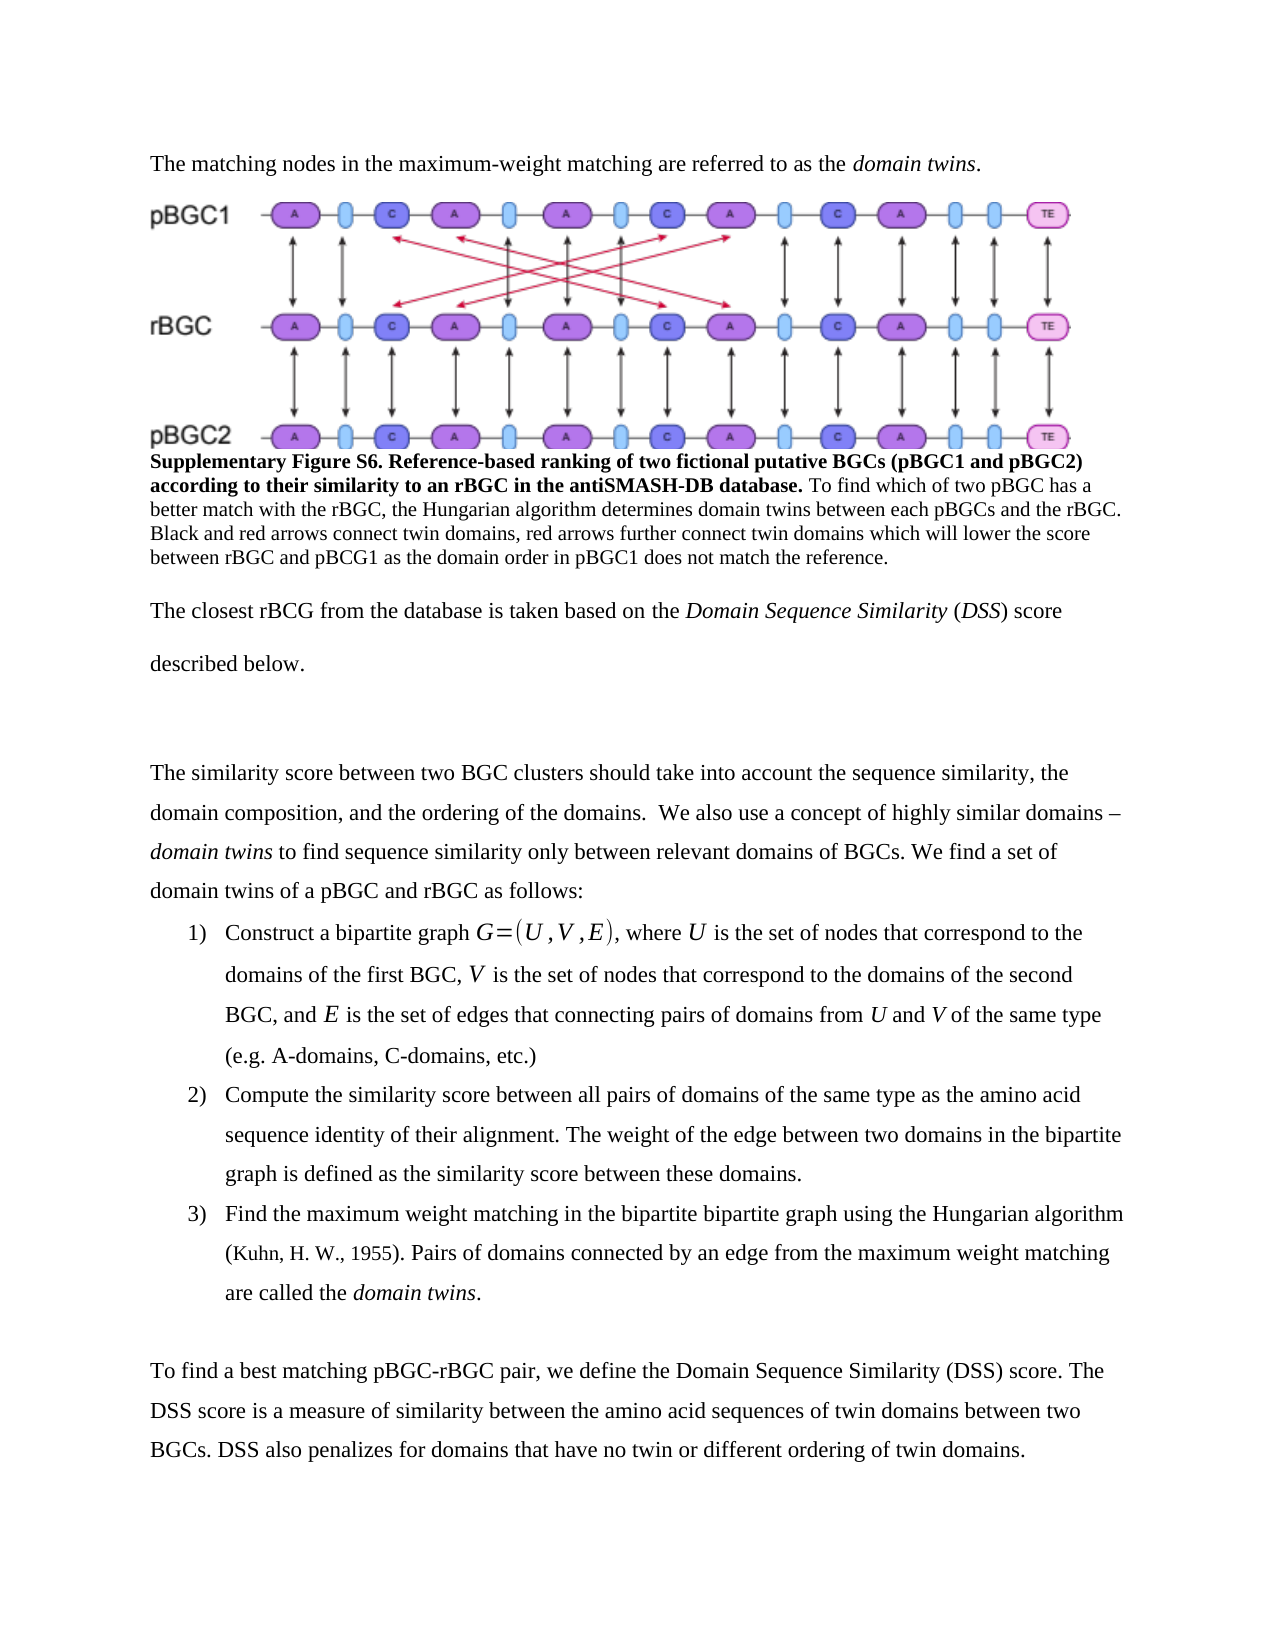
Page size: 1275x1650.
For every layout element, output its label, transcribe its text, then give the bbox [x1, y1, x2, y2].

text The similarity score between two BGC clusters should take into account the sequence similarity, the domain composition, and the ordering of the domains. We also use a concept of highly similar domains – domain twins to find sequence similarity only between relevant domains of BGCs. We find a set of domain twins of a pBGC and rBGC as follows: [150, 759, 1125, 904]
text Supplementary Figure S6. Reference-based ranking of two fictional putative BGCs (pBGC1 and pBGC2) according to their similarity to an rBGC in the antiSMASH-DB database. To find which of two pBGC has a better match with the rBGC, the Hungarian algorithm determines domain twins between each pBGCs and the rBGC. Black and red arrows connect twin domains, red arrows further connect twin domains which will lower the score between rBGC and pBCG1 as the domain order in pBGC1 does not match the reference. [150, 448, 1125, 569]
text To find a best matching pBGC-rBGC pair, we define the Domain Sequence Similarity (DSS) score. The DSS score is a measure of similarity between the amino acid sequences of twin domains between two BGCs. DSS also penalizes for domains that have no twin or different ordering of twin domains. [150, 1357, 1125, 1463]
text The closest rBCG from the database is taken based on the Domain Sequence Similarity (DSS) score described below. [150, 598, 1125, 677]
list Compute the similarity score between all pairs of domains of the same type as the amino acid sequence identity of their alignment. The weight of the edge between two domains in the bipartite graph is defined as the similarity score between these domains. [187, 1081, 1125, 1186]
list Find the maximum weight matching in the bipartite bipartite graph using the Hungarian algorithm (Kuhn, H. W., 1955). Pairs of domains connected by an edge from the maximum weight matching are called the domain twins. [187, 1199, 1125, 1305]
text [150, 150, 1125, 176]
list Construct a bipartite graph , where is the set of nodes that correspond to the domains of the first BGC, is the set of nodes that correspond to the domains of the second BGC, and is the set of edges that connecting pairs of domains from U and V of the same type (e.g. A-domains, C-domains, etc.) [187, 917, 1125, 1068]
